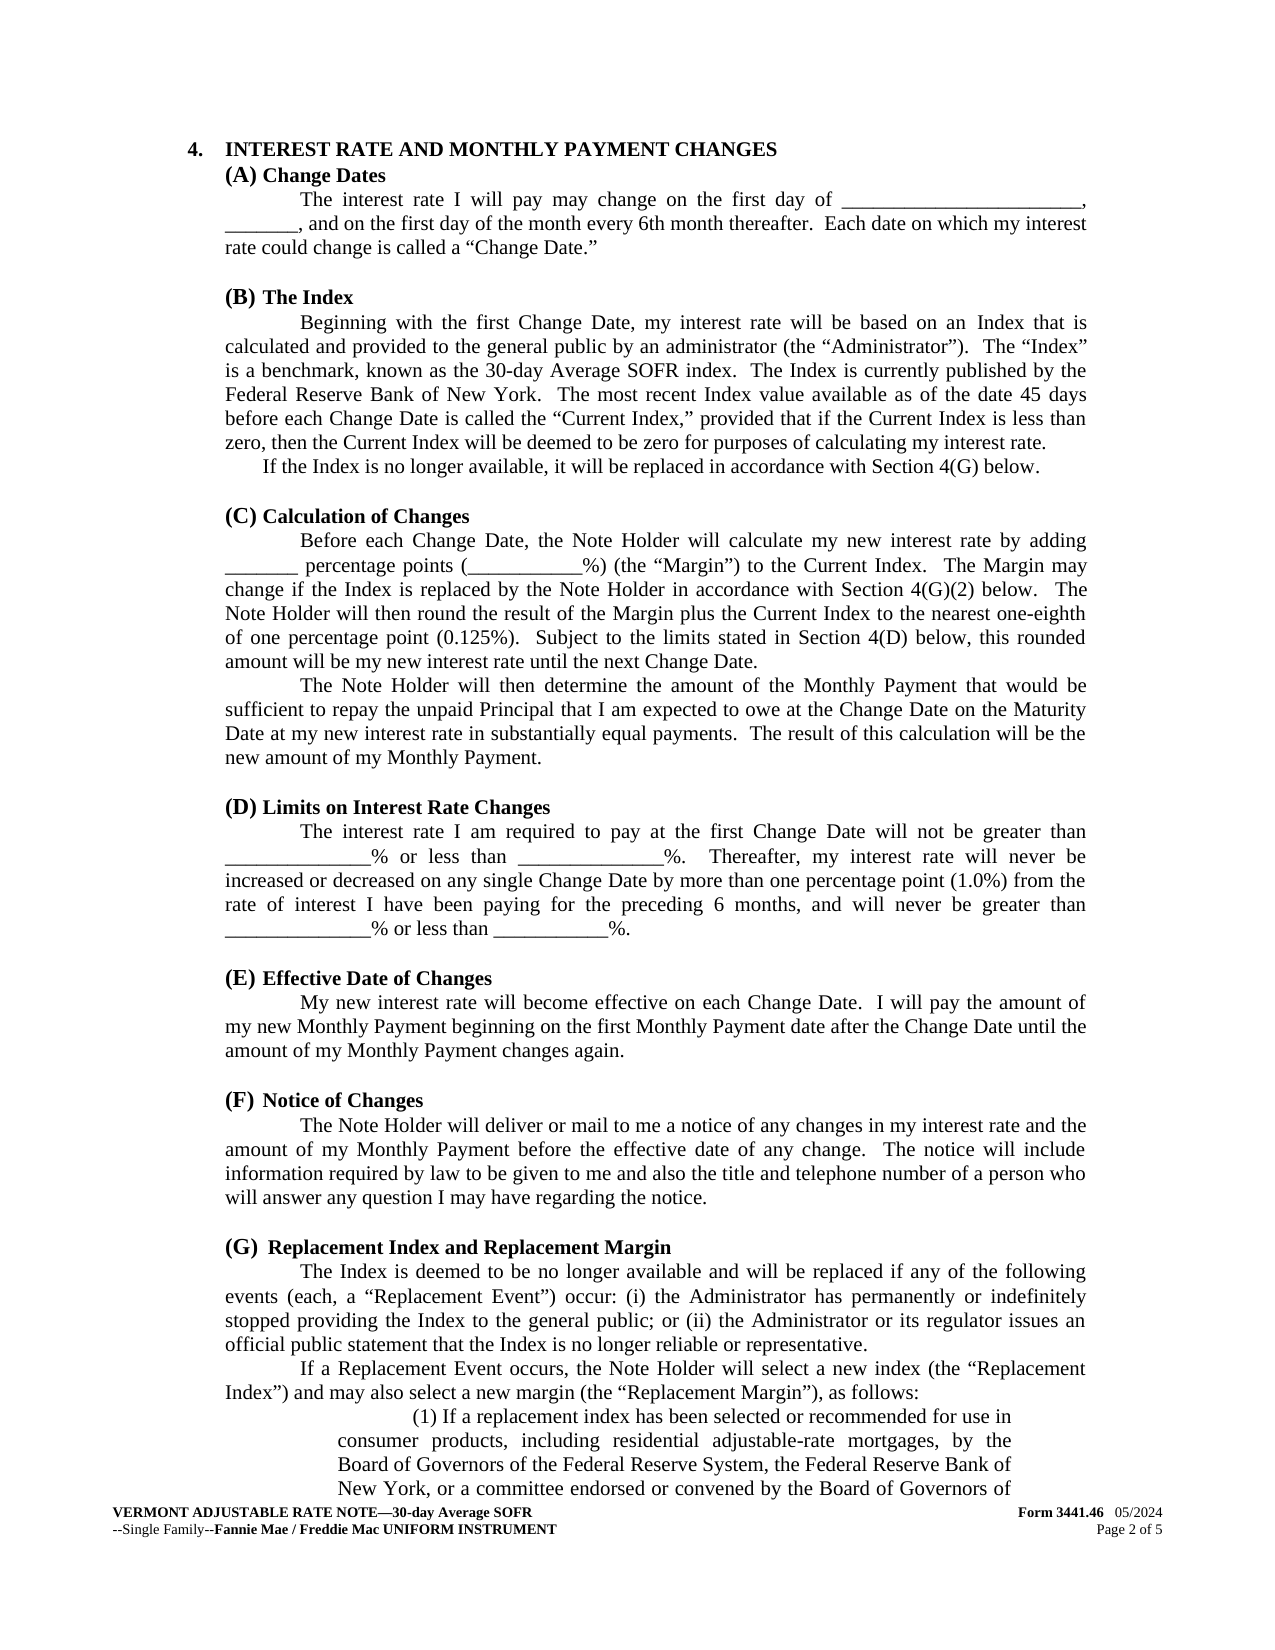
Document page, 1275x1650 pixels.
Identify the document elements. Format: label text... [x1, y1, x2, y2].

text The interest rate I will pay may change on the first day of _______________________, _______, and on the first day of the month every 6th month thereafter. Each date on which my interest rate could change is called a “Change Date.” [225, 187, 1087, 259]
text Before each Change Date, the Note Holder will calculate my new interest rate by adding _______ percentage points (___________%) (the “Margin”) to the Current Index. The Margin may change if the Index is replaced by the Note Holder in accordance with Section 4(G)(2) below. The Note Holder will then round the result of the Margin plus the Current Index to the nearest one-eighth of one percentage point (0.125%). Subject to the limits stated in Section 4(D) below, this rounded amount will be my new interest rate until the next Change Date. [225, 528, 1087, 673]
list Limits on Interest Rate Changes [225, 793, 1087, 819]
text Beginning with the first Change Date, my interest rate will be based on an Index that is calculated and provided to the general public by an administrator (the “Administrator”). The “Index” is a benchmark, known as the 30-day Average SOFR index. The Index is currently published by the Federal Reserve Bank of New York. The most recent Index value available as of the date 45 days before each Change Date is called the “Current Index,” provided that if the Current Index is less than zero, then the Current Index will be deemed to be zero for purposes of calculating my interest rate. [225, 309, 1087, 454]
list Notice of Changes [225, 1086, 1087, 1113]
list INTEREST RATE AND MONTHLY PAYMENT CHANGES [187, 137, 1087, 161]
text If a Replacement Event occurs, the Note Holder will select a new index (the “Replacement Index”) and may also select a new margin (the “Replacement Margin”), as follows: [225, 1356, 1087, 1404]
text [337, 1404, 1012, 1500]
text The Note Holder will deliver or mail to me a notice of any changes in my interest rate and the amount of my Monthly Payment before the effective date of any change. The notice will include information required by law to be given to me and also the title and telephone number of a person who will answer any question I may have regarding the notice. [225, 1113, 1087, 1209]
list Replacement Index and Replacement Margin [225, 1233, 1087, 1259]
list Change Dates [225, 161, 1087, 187]
list Effective Date of Changes [225, 964, 1087, 990]
text The Note Holder will then determine the amount of the Monthly Payment that would be sufficient to repay the unpaid Principal that I am expected to owe at the Change Date on the Maturity Date at my new interest rate in substantially equal payments. The result of this calculation will be the new amount of my Monthly Payment. [225, 673, 1087, 769]
text The Index is deemed to be no longer available and will be replaced if any of the following events (each, a “Replacement Event”) occur: (i) the Administrator has permanently or indefinitely stopped providing the Index to the general public; or (ii) the Administrator or its regulator issues an official public statement that the Index is no longer reliable or representative. [225, 1259, 1087, 1356]
text My new interest rate will become effective on each Change Date. I will pay the amount of my new Monthly Payment beginning on the first Monthly Payment date after the Change Date until the amount of my Monthly Payment changes again. [225, 990, 1087, 1062]
list The interest rate I am required to pay at the first Change Date will not be greater than ______________% or less than ______________%. Thereafter, my interest rate will never be increased or decreased on any single Change Date by more than one percentage point (1.0%) from the rate of interest I have been paying for the preceding 6 months, and will never be greater than ______________% or less than ___________%. [225, 819, 1087, 940]
list Calculation of Changes [225, 502, 1087, 528]
text If the Index is no longer available, it will be replaced in accordance with Section 4(G) below. [187, 454, 1087, 478]
list The Index [225, 283, 1087, 309]
